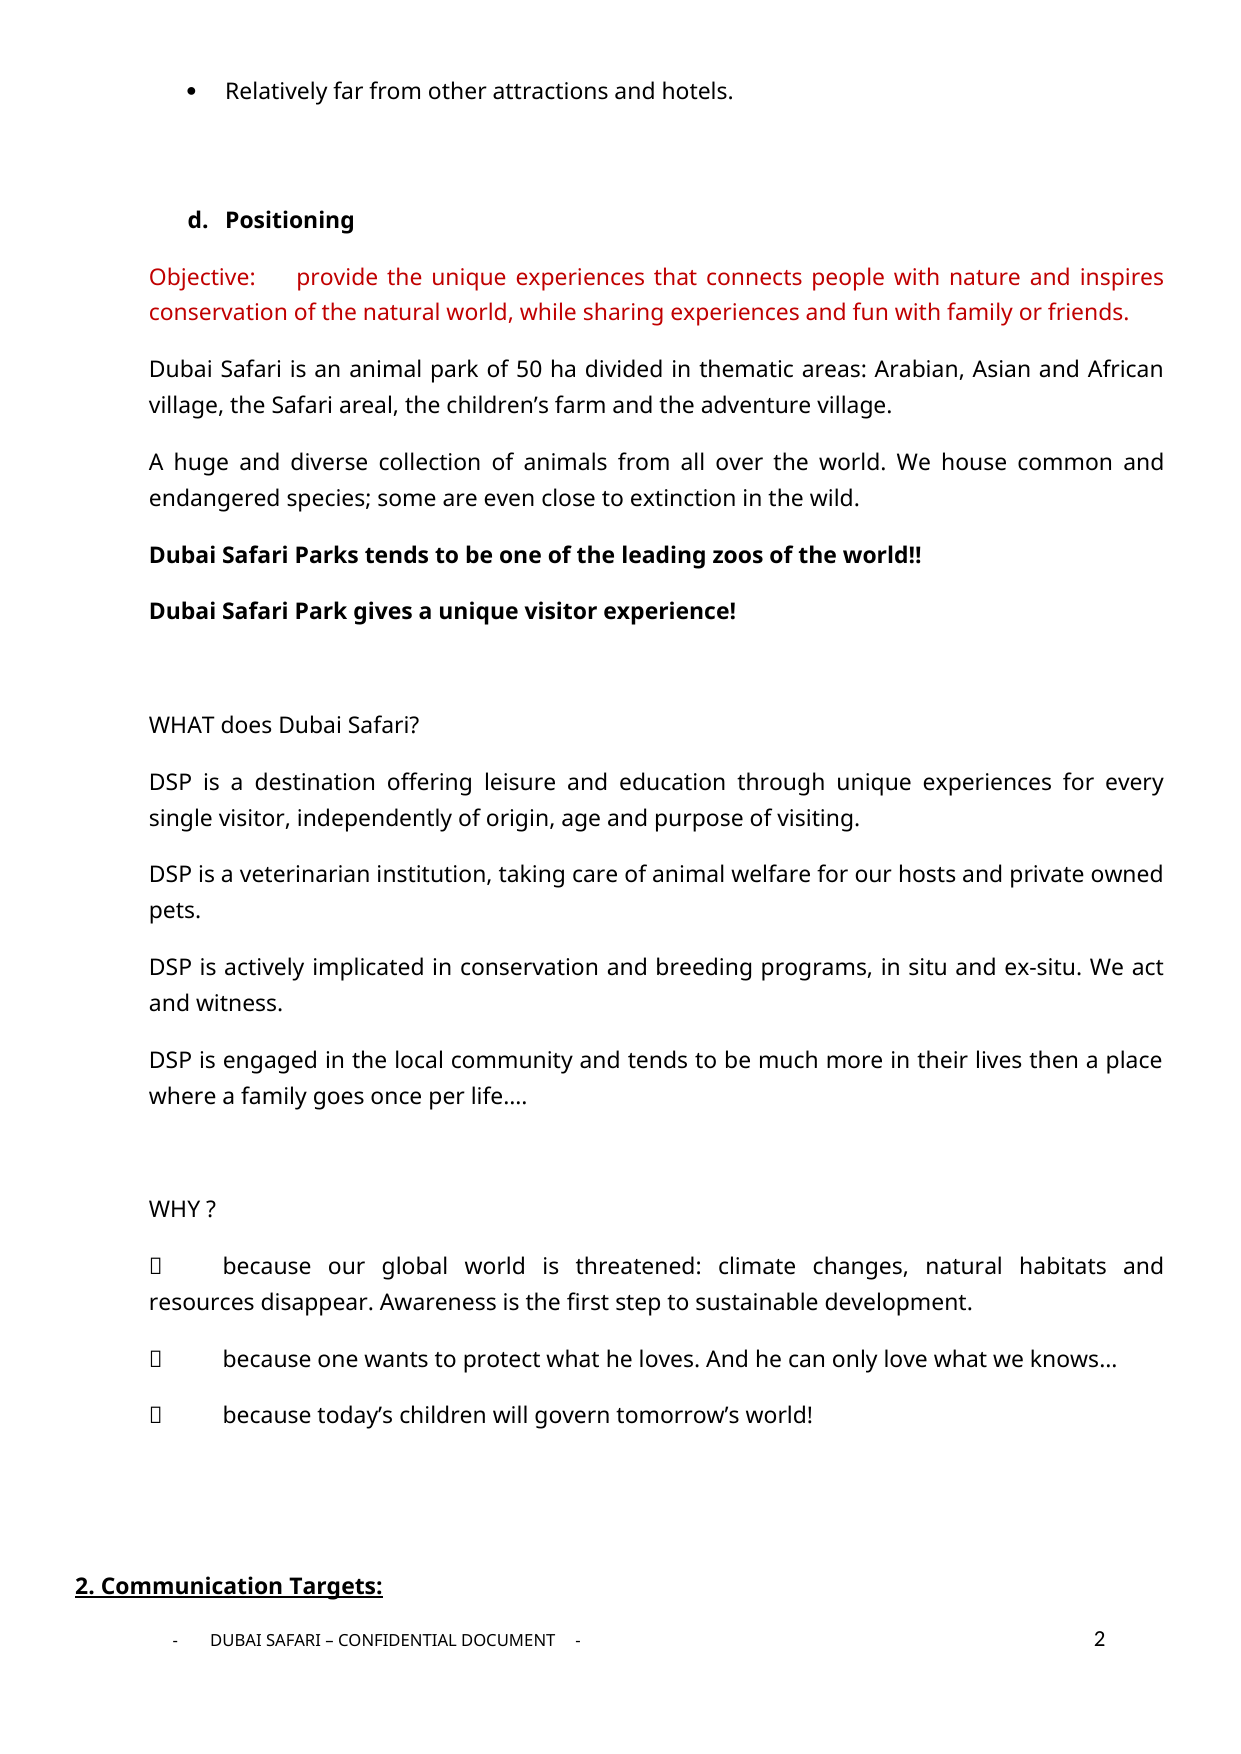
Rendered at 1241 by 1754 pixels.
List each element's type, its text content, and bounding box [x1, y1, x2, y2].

text  because today’s children will govern tomorrow’s world! [149, 1399, 1165, 1431]
list Relatively far from other attractions and hotels. [187, 75, 1165, 106]
text Dubai Safari Park gives a unique visitor experience! [149, 595, 1165, 627]
list Positioning [187, 204, 1165, 235]
text Dubai Safari is an animal park of 50 ha divided in thematic areas: Arabian, Asian and African village, the Safari areal, the children’s farm and the adventure village. [149, 353, 1165, 420]
text WHY ? [149, 1193, 1165, 1224]
text DSP is engaged in the local community and tends to be much more in their lives then a place where a family goes once per life…. [149, 1044, 1165, 1111]
text DSP is a veterinarian institution, taking care of animal welfare for our hosts and private owned pets. [149, 858, 1165, 926]
text DSP is a destination offering leisure and education through unique experiences for every single visitor, independently of origin, age and purpose of visiting. [149, 766, 1165, 833]
text Objective: provide the unique experiences that connects people with nature and inspires conservation of the natural world, while sharing experiences and fun with family or friends. [149, 260, 1165, 328]
text Dubai Safari Parks tends to be one of the leading zoos of the world!! [149, 538, 1165, 570]
text  because our global world is threatened: climate changes, natural habitats and resources disappear. Awareness is the first step to sustainable development. [149, 1250, 1165, 1317]
text 2. Communication Targets: [75, 1570, 1165, 1601]
text  because one wants to protect what he loves. And he can only love what we knows… [149, 1343, 1165, 1374]
text DSP is actively implicated in conservation and breeding programs, in situ and ex-situ. We act and witness. [149, 951, 1165, 1018]
text WHAT does Dubai Safari? [149, 709, 1165, 740]
text A huge and diverse collection of animals from all over the world. We house common and endangered species; some are even close to extinction in the wild. [149, 446, 1165, 513]
